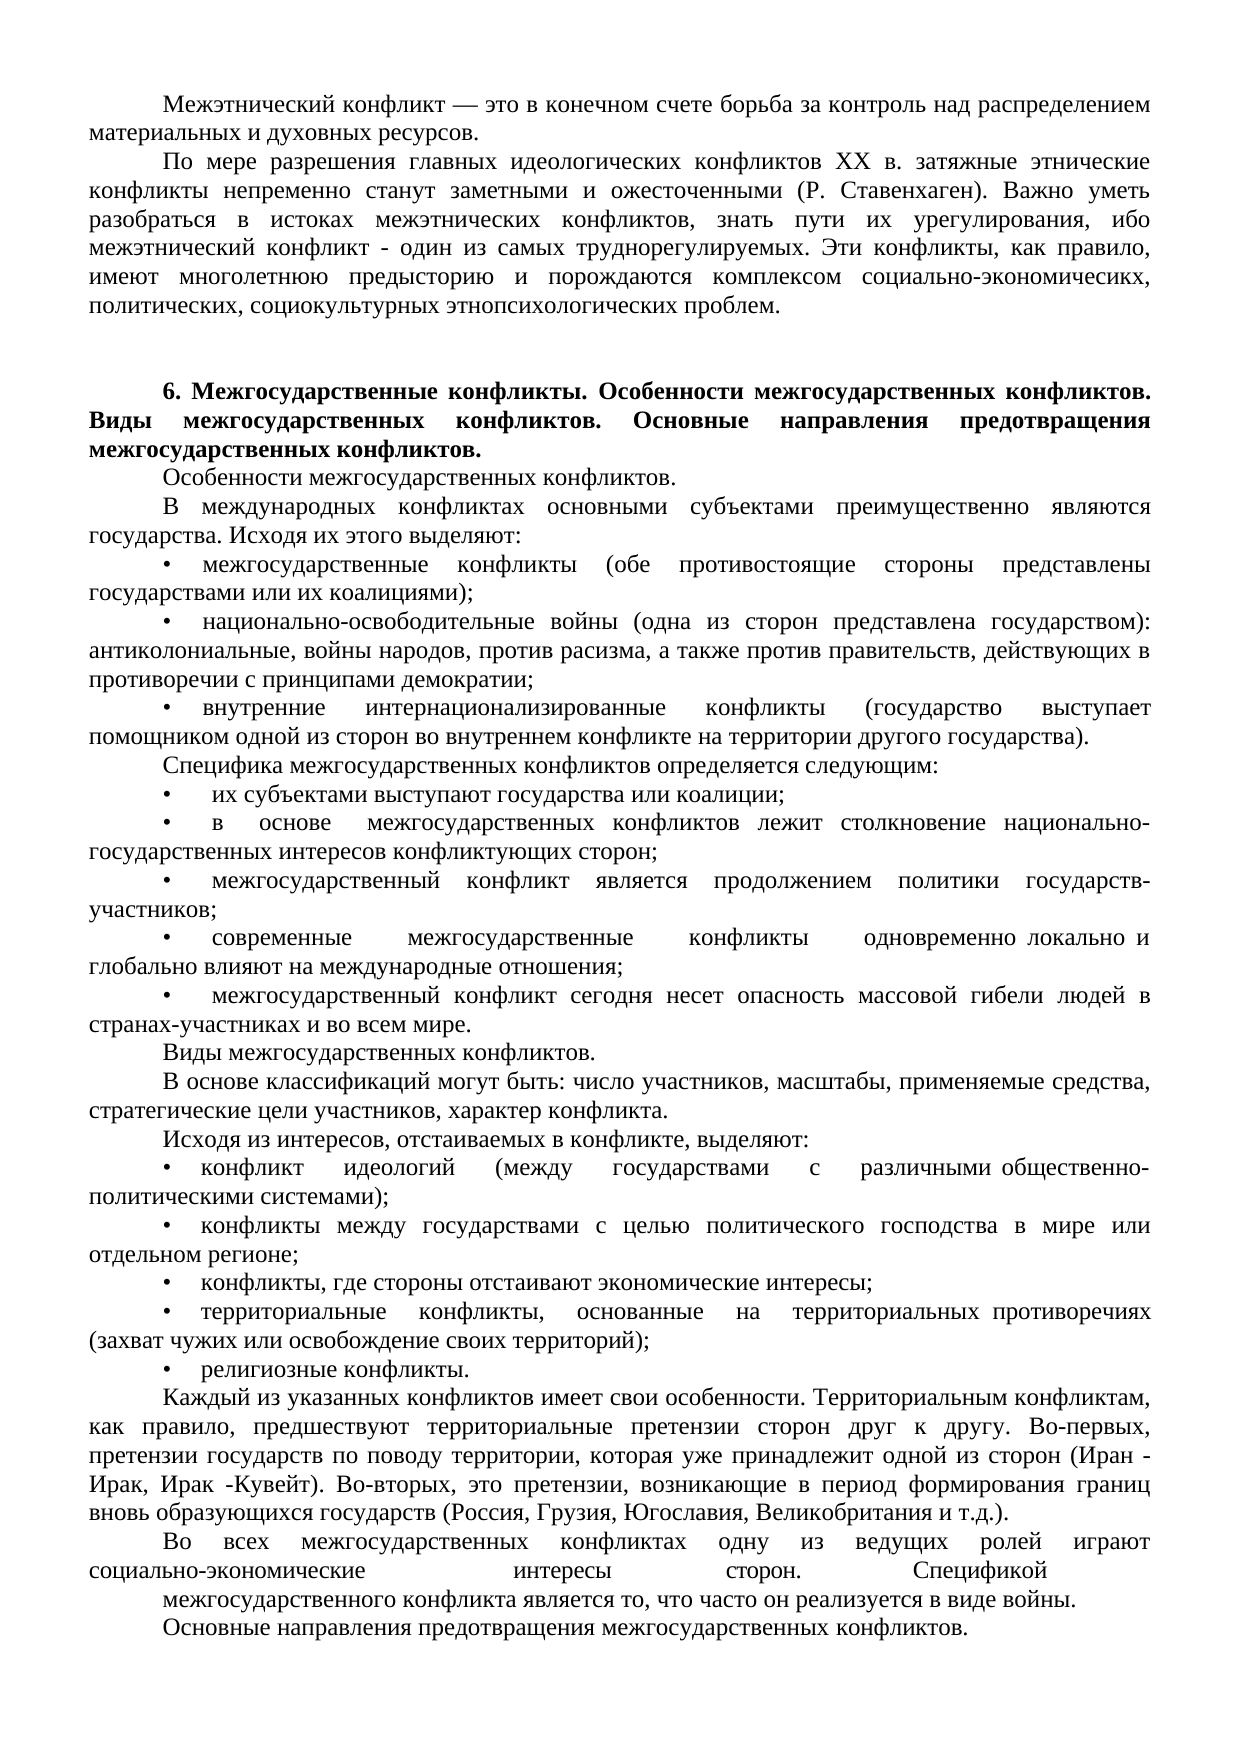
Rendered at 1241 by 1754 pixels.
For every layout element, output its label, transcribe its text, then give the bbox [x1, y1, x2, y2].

list внутренние интернационализированные конфликты (государство выступает помощником одной из сторон во внутреннем конфликте на территории другого государства). [89, 692, 1152, 750]
text Основные направления предотвращения межгосударственных конфликтов. [89, 1612, 1152, 1641]
list религиозные конфликты. [89, 1354, 1152, 1382]
text Особенности межгосударственных конфликтов. [89, 462, 1152, 491]
text Каждый из указанных конфликтов имеет свои особенности. Территориальным конфликтам, как правило, предшествуют территориальные претензии сторон друг к другу. Во-первых, претензии государств по поводу территории, которая уже принадлежит одной из сторон (Иран - Ирак, Ирак -Кувейт). Во-вторых, это претензии, возникающие в период формирования границ вновь образующихся государств (Россия, Грузия, Югославия, Великобритания и т.д.). [89, 1382, 1152, 1526]
text Специфика межгосударственных конфликтов определяется следующим: [89, 750, 1152, 779]
list национально-освободительные войны (одна из сторон представлена государством): антиколониальные, войны народов, против расизма, а также против правительств, действующих в противоречии с принципами демократии; [89, 606, 1152, 692]
list межгосударственный конфликт сегодня несет опасность массовой гибели людей в странах-участниках и во всем мире. [89, 980, 1152, 1037]
list территориальные конфликты, основанные на территориальных противоречиях (захват чужих или освобождение своих территорий); [89, 1296, 1152, 1354]
text межгосударственного конфликта является то, что часто он реализуется в виде войны. [89, 1584, 1152, 1612]
text Исходя из интересов, отстаиваемых в конфликте, выделяют: [89, 1124, 1152, 1152]
list современные межгосударственные конфликты одновременно локально и глобально влияют на международные отношения; [89, 922, 1152, 980]
list в основе межгосударственных конфликтов лежит столкновение национально-государственных интересов конфликтующих сторон; [89, 807, 1152, 865]
text В основе классификаций могут быть: число участников, масштабы, применяемые средства, стратегические цели участников, характер конфликта. [89, 1066, 1152, 1124]
list конфликты, где стороны отстаивают экономические интересы; [89, 1267, 1152, 1296]
list межгосударственные конфликты (обе противостоящие стороны представлены государствами или их коалициями); [89, 549, 1152, 606]
list конфликт идеологий (между государствами с различными общественно-политическими системами); [89, 1152, 1152, 1210]
list межгосударственный конфликт является продолжением политики государств-участников; [89, 865, 1152, 922]
text Во всех межгосударственных конфликтах одну из ведущих ролей играют социально-экономические интересы сторон. Спецификой [89, 1526, 1152, 1584]
text Виды межгосударственных конфликтов. [89, 1037, 1152, 1066]
text 6. Межгосударственные конфликты. Особенности межгосударственных конфликтов. Виды межгосударственных конфликтов. Основные направления предотвращения межгосударственных конфликтов. [89, 376, 1152, 462]
list конфликты между государствами с целью политического господства в мире или отдельном регионе; [89, 1210, 1152, 1267]
list их субъектами выступают государства или коалиции; [89, 779, 1152, 807]
text Межэтнический конфликт — это в конечном счете борьба за контроль над распределением материальных и духовных ресурсов. [89, 89, 1152, 146]
text В международных конфликтах основными субъектами преимущественно являются государства. Исходя их этого выделяют: [89, 491, 1152, 549]
text По мере разрешения главных идеологических конфликтов XX в. затяжные этнические конфликты непременно станут заметными и ожесточенными (Р. Ставенхаген). Важно уметь разобраться в истоках межэтнических конфликтов, знать пути их урегулирования, ибо межэтнический конфликт - один из самых труднорегулируемых. Эти конфликты, как правило, имеют многолетнюю предысторию и порождаются комплексом социально-экономичесикх, политических, социокультурных этнопсихологических проблем. [89, 146, 1152, 319]
